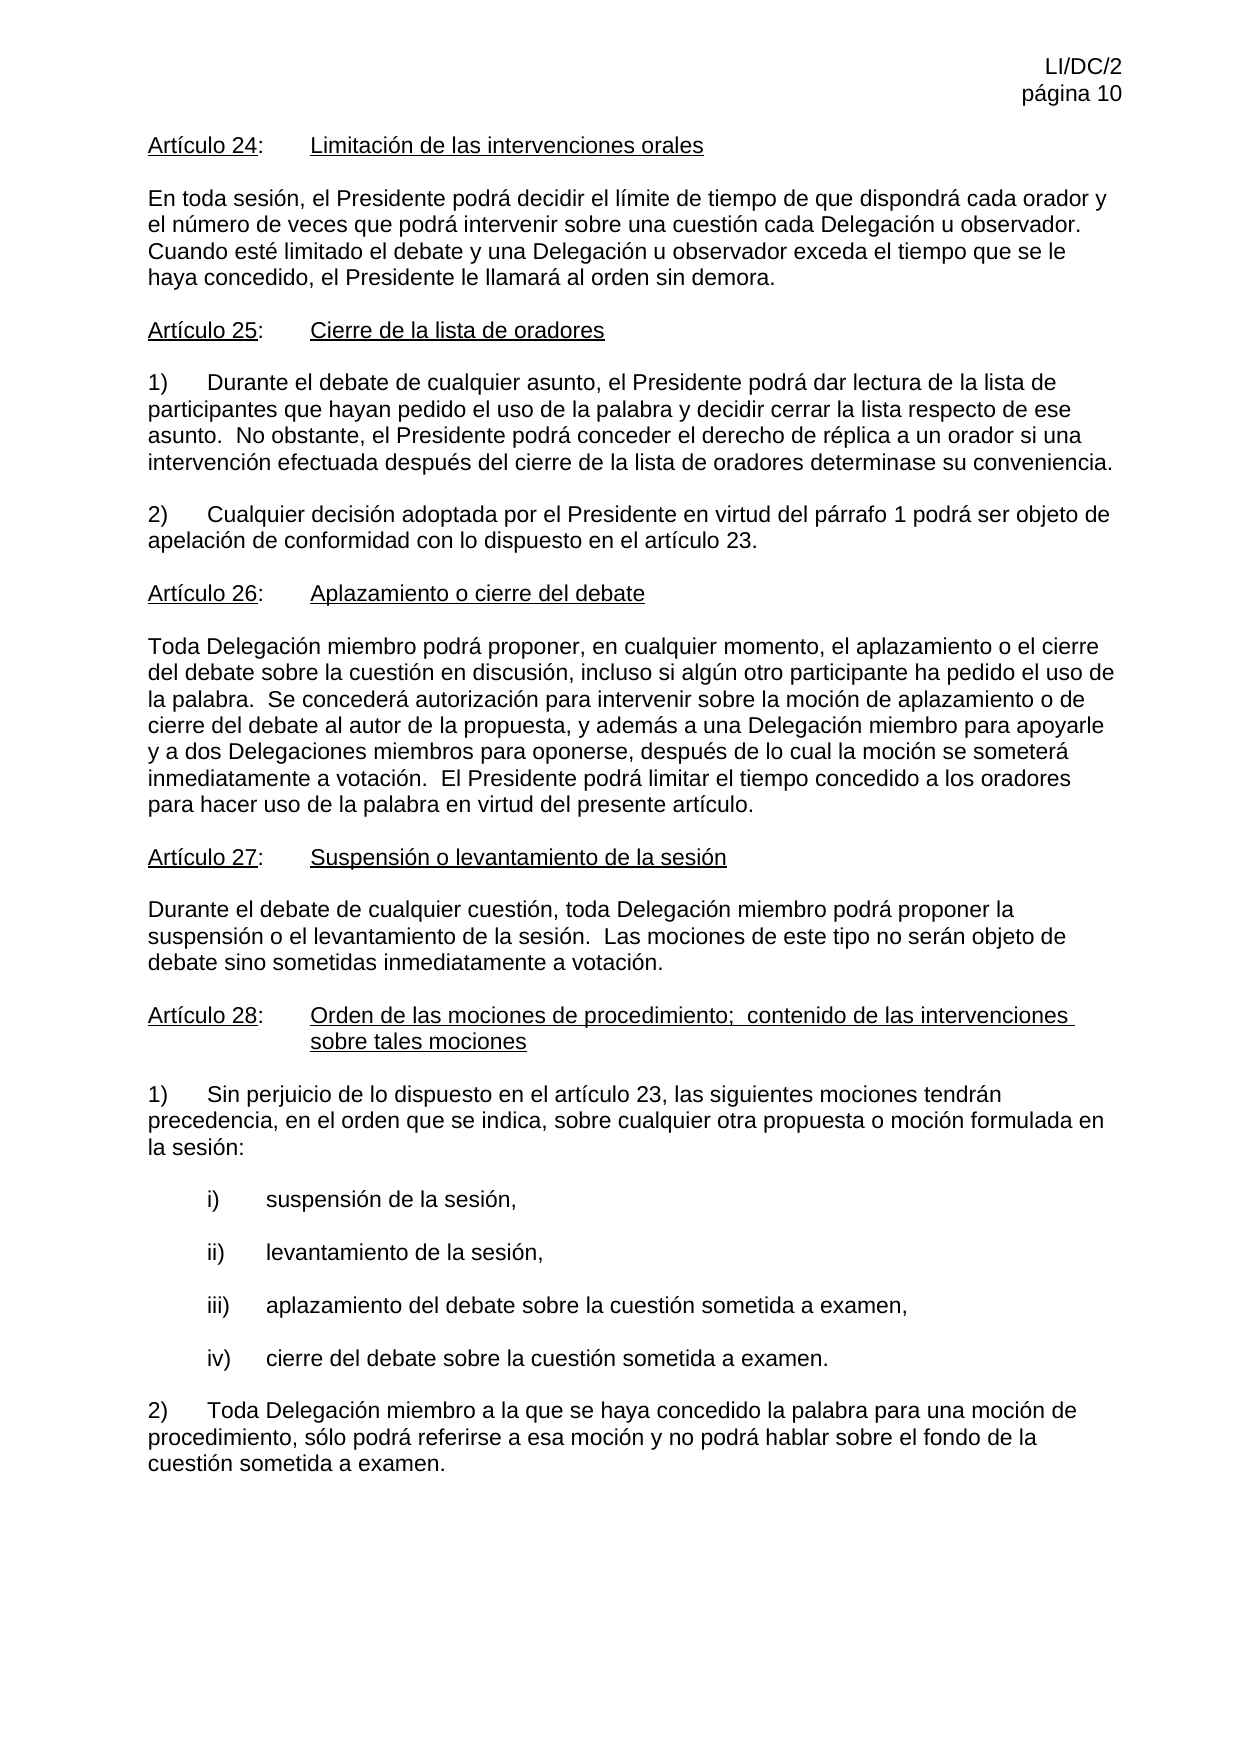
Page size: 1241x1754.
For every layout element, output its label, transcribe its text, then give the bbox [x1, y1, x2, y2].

text 1) Sin perjuicio de lo dispuesto en el artículo 23, las siguientes mociones tendrán precedencia, en el orden que se indica, sobre cualquier otra propuesta o moción formulada en la sesión: [148, 1081, 1122, 1160]
text Artículo 27: Suspensión o levantamiento de la sesión [148, 844, 1122, 870]
text Durante el debate de cualquier cuestión, toda Delegación miembro podrá proponer la suspensión o el levantamiento de la sesión. Las mociones de este tipo no serán objeto de debate sino sometidas inmediatamente a votación. [148, 896, 1122, 976]
text Toda Delegación miembro podrá proponer, en cualquier momento, el aplazamiento o el cierre del debate sobre la cuestión en discusión, incluso si algún otro participante ha pedido el uso de la palabra. Se concederá autorización para intervenir sobre la moción de aplazamiento o de cierre del debate al autor de la propuesta, y además a una Delegación miembro para apoyarle y a dos Delegaciones miembros para oponerse, después de lo cual la moción se someterá inmediatamente a votación. El Presidente podrá limitar el tiempo concedido a los oradores para hacer uso de la palabra en virtud del presente artículo. [148, 633, 1122, 817]
text 2) Toda Delegación miembro a la que se haya concedido la palabra para una moción de procedimiento, sólo podrá referirse a esa moción y no podrá hablar sobre el fondo de la cuestión sometida a examen. [148, 1397, 1122, 1476]
text 1) Durante el debate de cualquier asunto, el Presidente podrá dar lectura de la lista de participantes que hayan pedido el uso de la palabra y decidir cerrar la lista respecto de ese asunto. No obstante, el Presidente podrá conceder el derecho de réplica a un orador si una intervención efectuada después del cierre de la lista de oradores determinase su conveniencia. [148, 369, 1122, 475]
text Artículo 24: Limitación de las intervenciones orales [148, 132, 1122, 158]
text Artículo 25: Cierre de la lista de oradores [148, 317, 1122, 343]
text Artículo 26: Aplazamiento o cierre del debate [148, 580, 1122, 607]
text Artículo 28: Orden de las mociones de procedimiento; contenido de las intervenciones sobre tales mociones [148, 1002, 1122, 1054]
list aplazamiento del debate sobre la cuestión sometida a examen, [207, 1292, 1122, 1318]
text En toda sesión, el Presidente podrá decidir el límite de tiempo de que dispondrá cada orador y el número de veces que podrá intervenir sobre una cuestión cada Delegación u observador. Cuando esté limitado el debate y una Delegación u observador exceda el tiempo que se le haya concedido, el Presidente le llamará al orden sin demora. [148, 185, 1122, 290]
list levantamiento de la sesión, [207, 1239, 1122, 1265]
list cierre del debate sobre la cuestión sometida a examen. [207, 1344, 1122, 1371]
list suspensión de la sesión, [207, 1186, 1122, 1213]
text 2) Cualquier decisión adoptada por el Presidente en virtud del párrafo 1 podrá ser objeto de apelación de conformidad con lo dispuesto en el artículo 23. [148, 501, 1122, 554]
